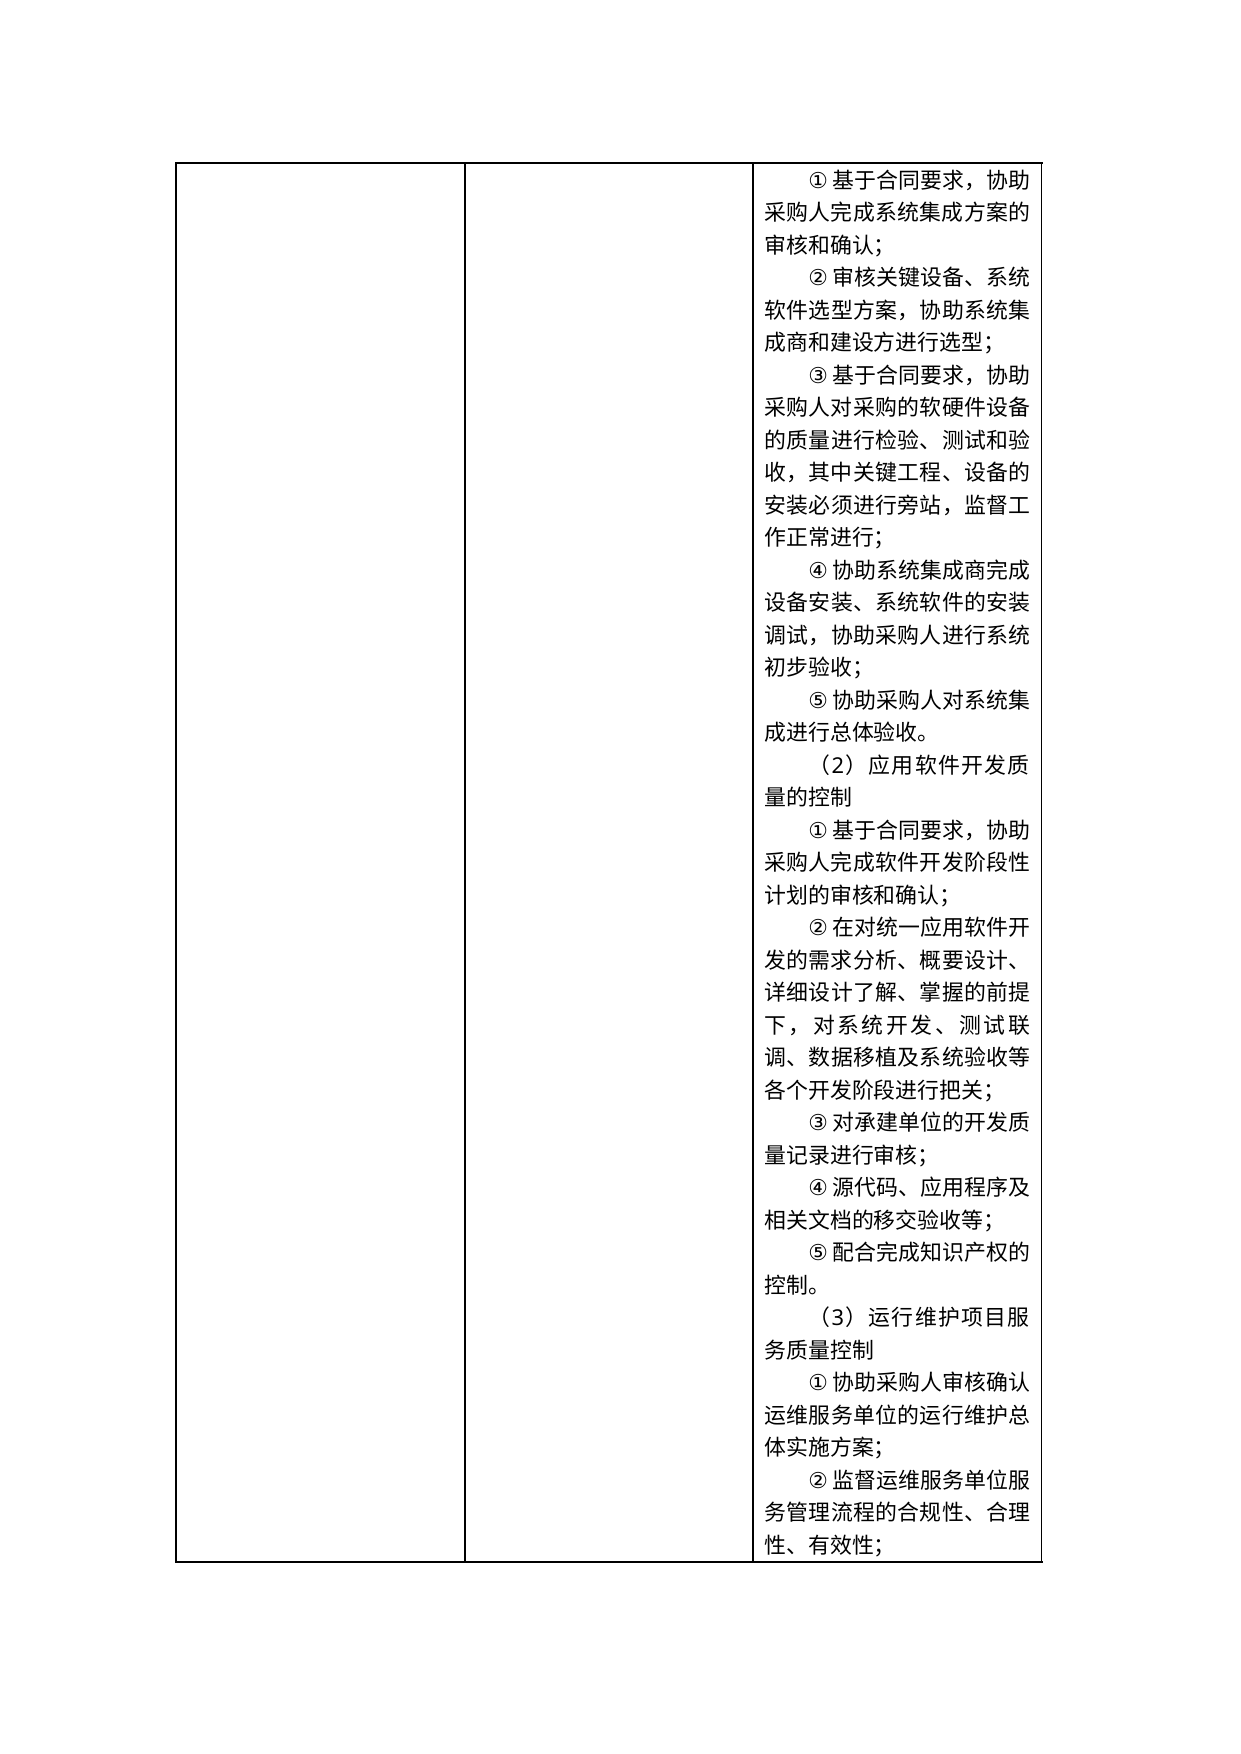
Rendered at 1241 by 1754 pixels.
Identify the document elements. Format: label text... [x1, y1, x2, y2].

table_cell [466, 164, 752, 1561]
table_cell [754, 164, 1041, 1561]
table_cell 1 [177, 164, 464, 1561]
